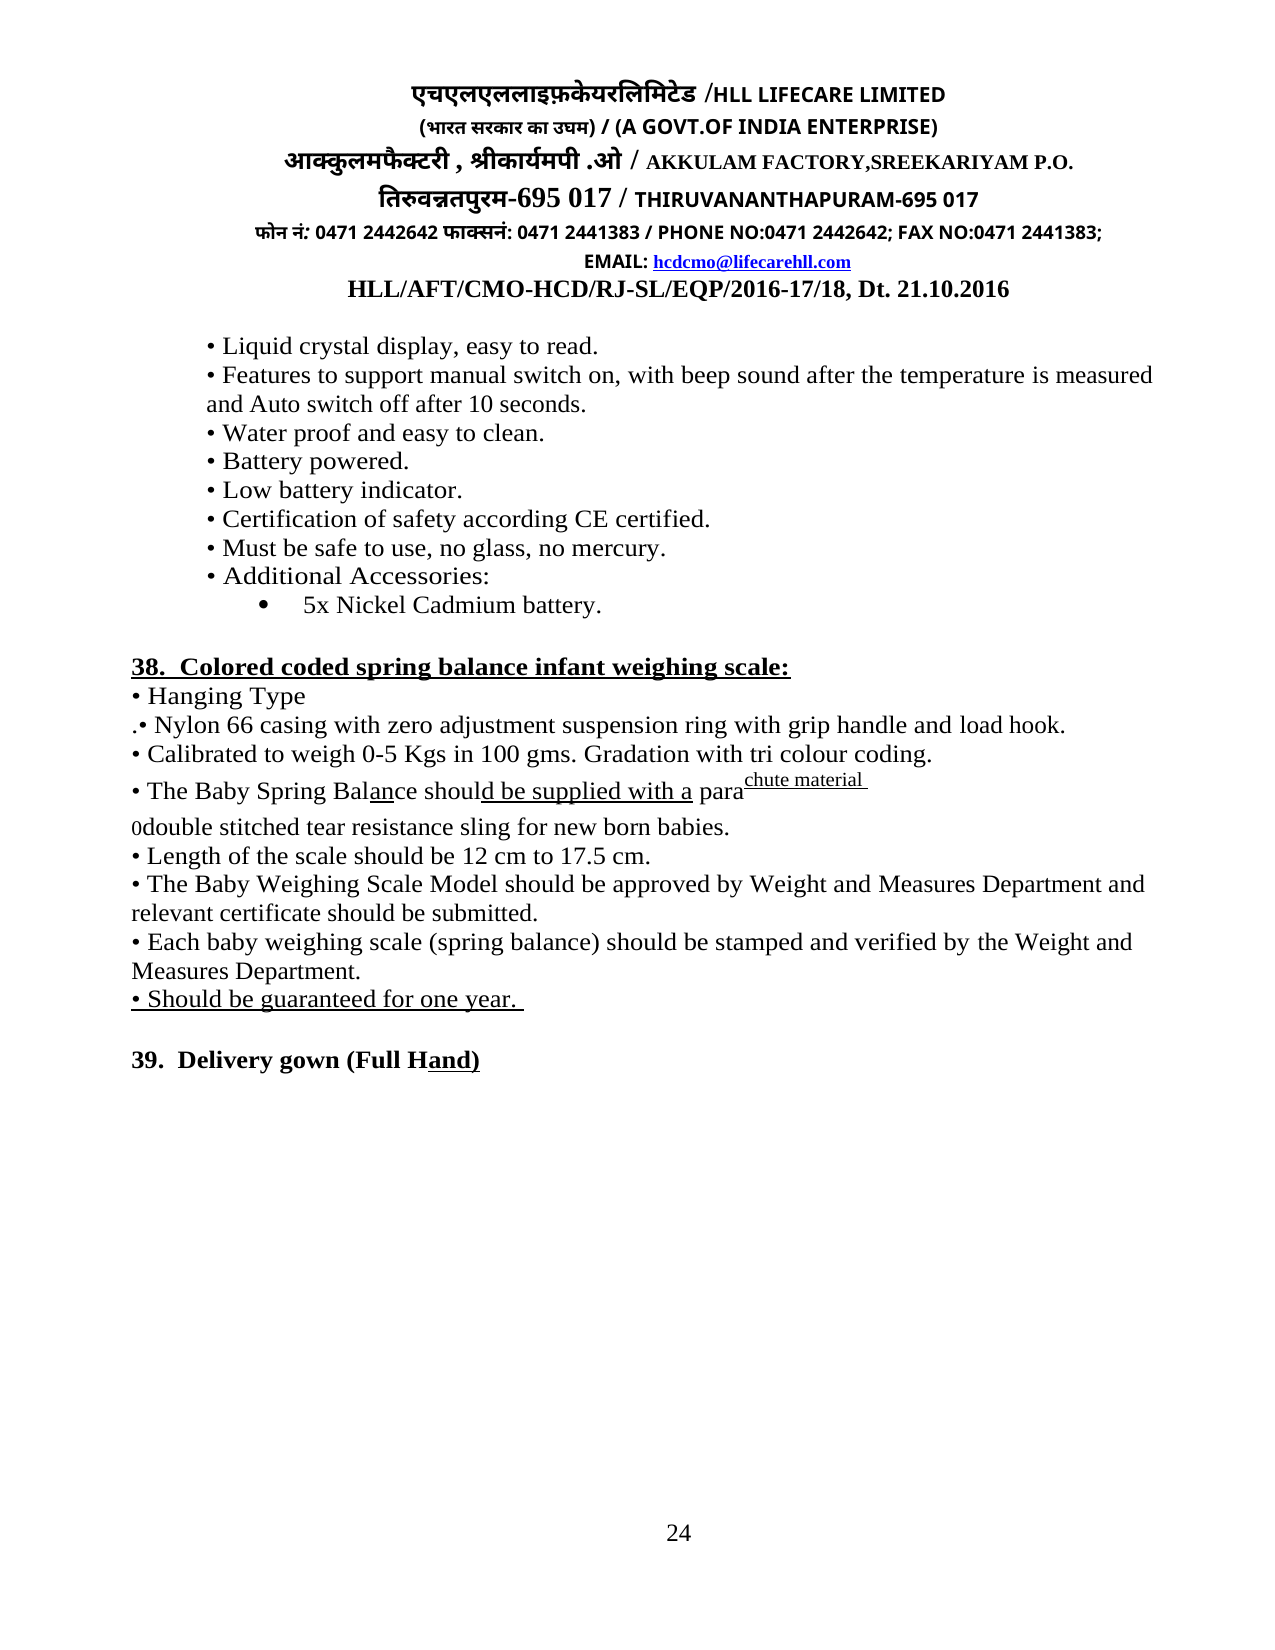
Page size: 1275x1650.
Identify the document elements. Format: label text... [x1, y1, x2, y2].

text • Liquid crystal display, easy to read. [131, 331, 1226, 360]
text 38. Colored coded spring balance infant weighing scale: [131, 648, 1226, 681]
text • Hanging Type [131, 681, 1226, 710]
text • Must be safe to use, no glass, no mercury. [131, 533, 1226, 561]
text • Water proof and easy to clean. [131, 418, 1226, 446]
text • Features to support manual switch on, with beep sound after the temperature is measured and Auto switch off after 10 seconds. [206, 360, 1196, 418]
text • Calibrated to weigh 0-5 Kgs in 100 gms. Gradation with tri colour coding. [131, 739, 1226, 767]
text 39. Delivery gown (Full Hand) [131, 1042, 1226, 1074]
text • Certification of safety according CE certified. [131, 504, 1226, 533]
list 5x Nickel Cadmium battery. [259, 590, 1226, 619]
text • The Baby Spring Balance should be supplied with a parachute material [131, 767, 1226, 807]
text • Low battery indicator. [131, 475, 1226, 504]
text 0double stitched tear resistance sling for new born babies. [131, 807, 1226, 841]
text • Each baby weighing scale (spring balance) should be stamped and verified by the Weight and Measures Department. [131, 927, 1226, 984]
text • Additional Accessories: [131, 561, 1226, 590]
text • The Baby Weighing Scale Model should be approved by Weight and Measures Department and relevant certificate should be submitted. [131, 869, 1226, 927]
text • Should be guaranteed for one year. [131, 984, 1226, 1013]
text • Length of the scale should be 12 cm to 17.5 cm. [131, 841, 1226, 869]
text • Battery powered. [131, 446, 1226, 475]
text .• Nylon 66 casing with zero adjustment suspension ring with grip handle and load hook. [131, 710, 1226, 739]
